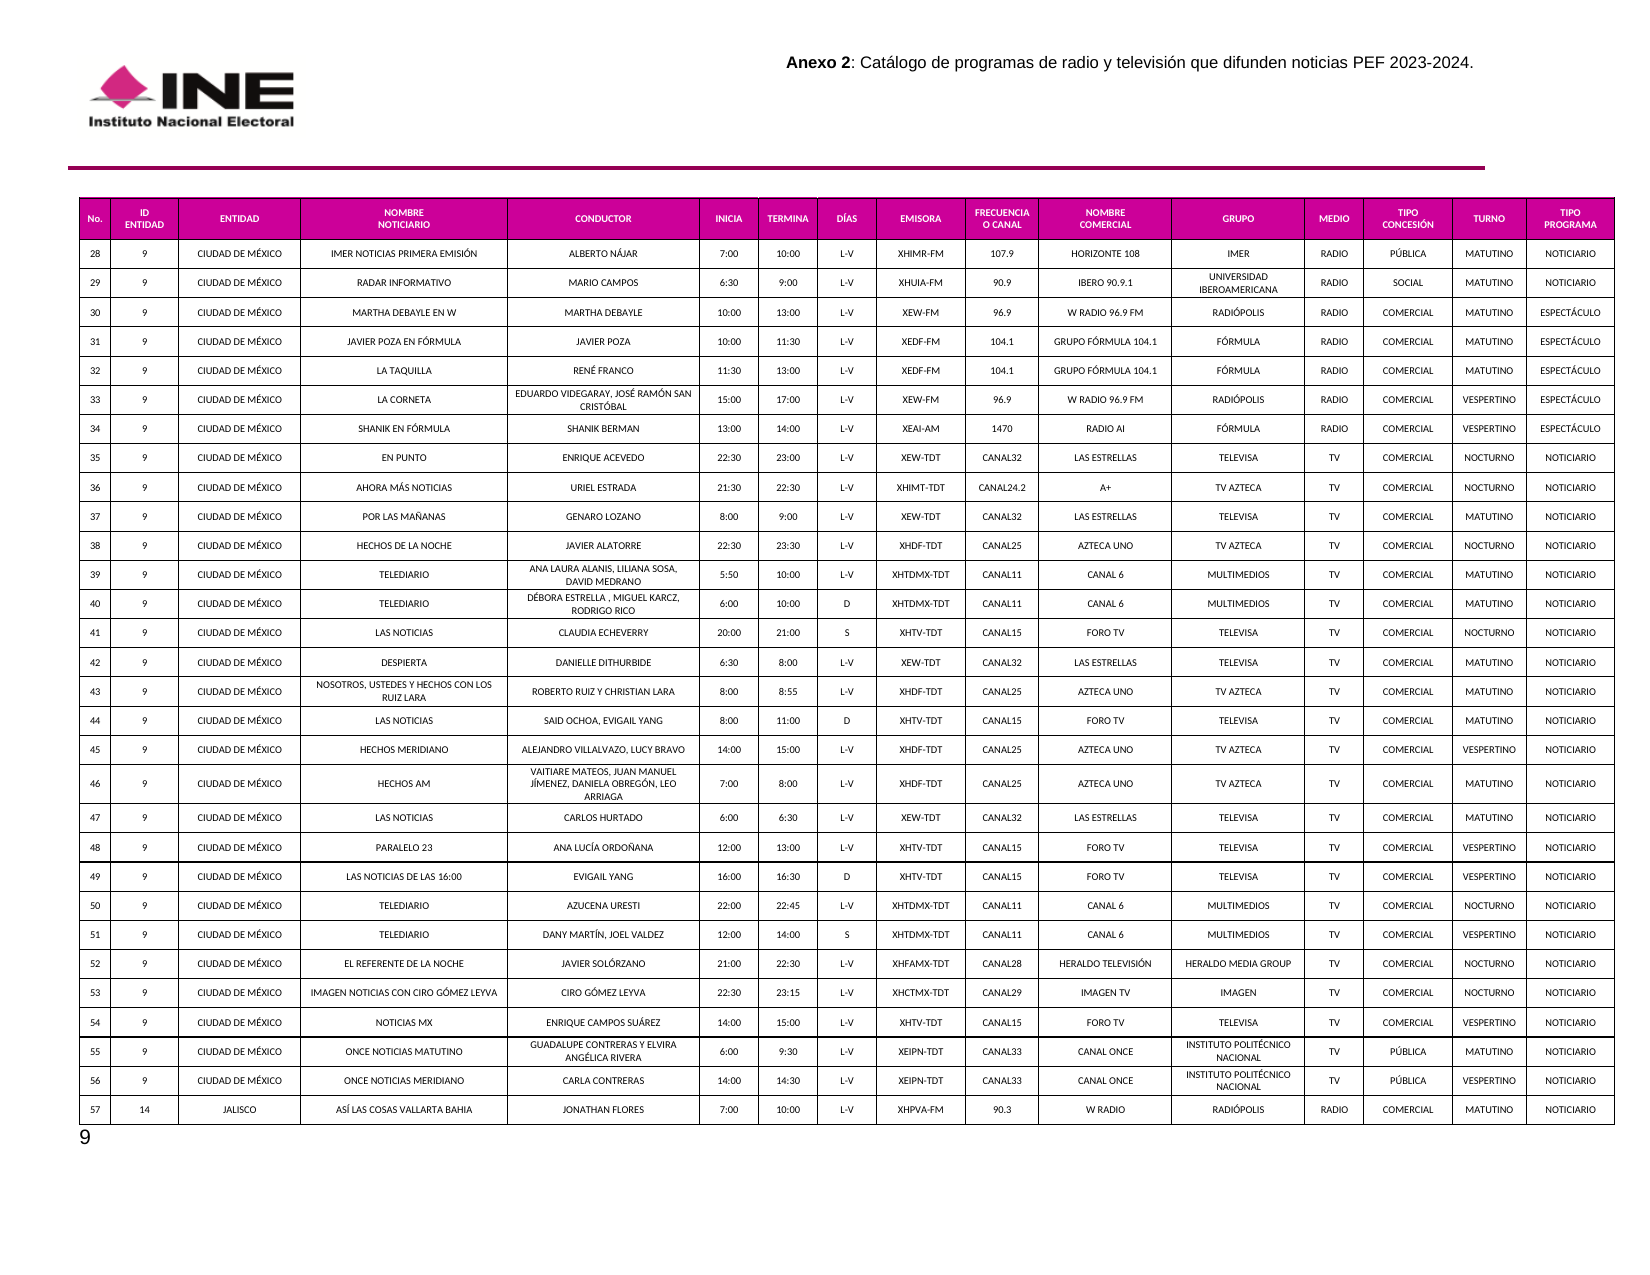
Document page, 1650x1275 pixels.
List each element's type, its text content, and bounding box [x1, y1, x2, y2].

table_cell COMERCIAL [1364, 950, 1452, 978]
table_cell 9 [111, 648, 178, 676]
table_cell 17:00 [759, 386, 817, 414]
table_cell 107.9 [966, 240, 1038, 268]
table_cell NOCTURNO [1453, 979, 1526, 1007]
table_cell TV AZTECA [1172, 473, 1304, 501]
table_cell TV [1305, 532, 1363, 560]
table_cell 9 [111, 269, 178, 297]
table_cell INSTITUTO POLITÉCNICO NACIONAL [1172, 1067, 1304, 1095]
table_cell ESPECTÁCULO [1527, 298, 1614, 326]
table_cell DESPIERTA [301, 648, 507, 676]
table_cell JALISCO [179, 1096, 300, 1124]
table_cell L-V [818, 327, 876, 356]
table_cell IMER NOTICIAS PRIMERA EMISIÓN [301, 240, 507, 268]
table_cell ESPECTÁCULO [1527, 386, 1614, 414]
table_cell 22:30 [759, 950, 817, 978]
table_cell SHANIK EN FÓRMULA [301, 415, 507, 443]
table_cell 9:00 [759, 269, 817, 297]
table_cell L-V [818, 532, 876, 560]
table_cell NOCTURNO [1453, 532, 1526, 560]
table_cell 9 [111, 979, 178, 1007]
table_cell L-V [818, 473, 876, 501]
table_cell TELEVISA [1172, 444, 1304, 472]
table_cell CANAL32 [966, 804, 1038, 832]
table_cell 21:00 [700, 950, 758, 978]
table_cell XEW-TDT [877, 502, 965, 531]
table_cell TV [1305, 648, 1363, 676]
table_cell CANAL25 [966, 677, 1038, 706]
table_cell LAS NOTICIAS DE LAS 16:00 [301, 863, 507, 891]
table_cell 14:00 [759, 921, 817, 949]
table_cell L-V [818, 1008, 876, 1036]
table_cell XHDF-TDT [877, 765, 965, 803]
table_cell COMERCIAL [1364, 590, 1452, 618]
table_cell 51 [80, 921, 110, 949]
table_cell RADIO [1305, 357, 1363, 385]
table_cell 9 [111, 327, 178, 356]
table_cell XHTV-TDT [877, 619, 965, 647]
table_cell CANAL15 [966, 707, 1038, 735]
table_cell TV [1305, 950, 1363, 978]
table_cell 104.1 [966, 327, 1038, 356]
table_cell COMERCIAL [1364, 444, 1452, 472]
table_cell DANIELLE DITHURBIDE [508, 648, 699, 676]
table_cell RADIO [1305, 415, 1363, 443]
table_cell JAVIER ALATORRE [508, 532, 699, 560]
table_cell CIUDAD DE MÉXICO [179, 648, 300, 676]
table_header FRECUENCIA O CANAL [966, 199, 1038, 239]
table_header DÍAS [818, 199, 876, 239]
table_cell NOTICIARIO [1527, 532, 1614, 560]
table_cell 9 [111, 357, 178, 385]
table_cell CIUDAD DE MÉXICO [179, 240, 300, 268]
table_cell XEDF-FM [877, 327, 965, 356]
table_cell 9 [111, 765, 178, 803]
table_cell ANA LAURA ALANIS, LILIANA SOSA, DAVID MEDRANO [508, 561, 699, 589]
table_header INICIA [700, 199, 758, 239]
table_cell CIUDAD DE MÉXICO [179, 707, 300, 735]
table_header TIPO CONCESIÓN [1364, 199, 1452, 239]
table_cell EVIGAIL YANG [508, 863, 699, 891]
table_cell CANAL32 [966, 502, 1038, 531]
table_cell XHTV-TDT [877, 707, 965, 735]
table_cell 9 [111, 1067, 178, 1095]
table_cell NOTICIARIO [1527, 765, 1614, 803]
table_cell JAVIER SOLÓRZANO [508, 950, 699, 978]
table_cell TELEDIARIO [301, 590, 507, 618]
table_cell 9 [111, 619, 178, 647]
table_cell 48 [80, 833, 110, 861]
table_cell NOTICIARIO [1527, 444, 1614, 472]
table_cell CANAL11 [966, 921, 1038, 949]
table_header ENTIDAD [179, 199, 300, 239]
table_cell TV [1305, 1038, 1363, 1066]
table_cell 23:00 [759, 444, 817, 472]
table_cell CANAL ONCE [1039, 1067, 1171, 1095]
table_cell L-V [818, 648, 876, 676]
table_cell AZTECA UNO [1039, 736, 1171, 764]
table_cell CANAL33 [966, 1067, 1038, 1095]
table_cell FORO TV [1039, 863, 1171, 891]
table_cell IMAGEN [1172, 979, 1304, 1007]
table_cell JAVIER POZA EN FÓRMULA [301, 327, 507, 356]
table_cell 39 [80, 561, 110, 589]
table_cell 14:00 [700, 1067, 758, 1095]
table_cell GRUPO FÓRMULA 104.1 [1039, 327, 1171, 356]
table_cell 12:00 [700, 921, 758, 949]
table_cell AZTECA UNO [1039, 765, 1171, 803]
table_cell CIUDAD DE MÉXICO [179, 1038, 300, 1066]
table_cell NOCTURNO [1453, 619, 1526, 647]
table_cell COMERCIAL [1364, 736, 1452, 764]
table_header NOMBRE COMERCIAL [1039, 199, 1171, 239]
table_cell MULTIMEDIOS [1172, 590, 1304, 618]
table_header NOMBRE NOTICIARIO [301, 199, 507, 239]
table_cell IMAGEN NOTICIAS CON CIRO GÓMEZ LEYVA [301, 979, 507, 1007]
table_cell VESPERTINO [1453, 736, 1526, 764]
table_cell 9 [111, 502, 178, 531]
table_cell 5:50 [700, 561, 758, 589]
table_cell 96.9 [966, 386, 1038, 414]
table_cell MATUTINO [1453, 1096, 1526, 1124]
table_cell COMERCIAL [1364, 415, 1452, 443]
table_cell ALEJANDRO VILLALVAZO, LUCY BRAVO [508, 736, 699, 764]
table_cell L-V [818, 833, 876, 861]
table_cell 22:30 [700, 532, 758, 560]
table_cell NOTICIARIO [1527, 1008, 1614, 1036]
table_cell CIUDAD DE MÉXICO [179, 619, 300, 647]
table_header TIPO PROGRAMA [1527, 199, 1614, 239]
table_cell 22:30 [700, 444, 758, 472]
table_cell 9 [111, 473, 178, 501]
table_cell CIUDAD DE MÉXICO [179, 1067, 300, 1095]
table_cell 22:45 [759, 892, 817, 920]
table_cell 9 [111, 532, 178, 560]
table_cell 11:30 [700, 357, 758, 385]
table_cell 31 [80, 327, 110, 356]
table_cell CIUDAD DE MÉXICO [179, 298, 300, 326]
table_cell CANAL 6 [1039, 561, 1171, 589]
table_cell MARTHA DEBAYLE EN W [301, 298, 507, 326]
table_cell S [818, 619, 876, 647]
table_cell 14:00 [700, 1008, 758, 1036]
table_cell 22:00 [700, 892, 758, 920]
table_cell COMERCIAL [1364, 979, 1452, 1007]
table_cell L-V [818, 804, 876, 832]
table_cell CIUDAD DE MÉXICO [179, 532, 300, 560]
table_cell 13:00 [759, 833, 817, 861]
table_cell 46 [80, 765, 110, 803]
table_cell 53 [80, 979, 110, 1007]
table_cell GUADALUPE CONTRERAS Y ELVIRA ANGÉLICA RIVERA [508, 1038, 699, 1066]
table_cell 8:00 [700, 677, 758, 706]
table_cell RADIO AI [1039, 415, 1171, 443]
table_cell RADIO [1305, 327, 1363, 356]
table_cell 9 [111, 833, 178, 861]
table_cell CANAL32 [966, 648, 1038, 676]
table_cell HORIZONTE 108 [1039, 240, 1171, 268]
table_cell COMERCIAL [1364, 1096, 1452, 1124]
table_cell NOTICIARIO [1527, 677, 1614, 706]
table_cell XEW-TDT [877, 648, 965, 676]
table_cell CIUDAD DE MÉXICO [179, 357, 300, 385]
table_cell CIUDAD DE MÉXICO [179, 863, 300, 891]
table_cell TV [1305, 736, 1363, 764]
table_cell 10:00 [700, 327, 758, 356]
table_cell LAS NOTICIAS [301, 707, 507, 735]
table_cell L-V [818, 357, 876, 385]
table_cell 15:00 [759, 736, 817, 764]
table_cell CANAL 6 [1039, 590, 1171, 618]
table_cell 9 [111, 950, 178, 978]
table_cell RADIO [1305, 386, 1363, 414]
table_cell MATUTINO [1453, 298, 1526, 326]
table_cell L-V [818, 298, 876, 326]
table_cell 40 [80, 590, 110, 618]
table_cell 37 [80, 502, 110, 531]
table_cell ESPECTÁCULO [1527, 415, 1614, 443]
table_cell NOTICIARIO [1527, 736, 1614, 764]
table_cell PÚBLICA [1364, 240, 1452, 268]
table_cell COMERCIAL [1364, 892, 1452, 920]
table_cell FORO TV [1039, 1008, 1171, 1036]
table_cell COMERCIAL [1364, 833, 1452, 861]
table_cell CIRO GÓMEZ LEYVA [508, 979, 699, 1007]
table_cell TELEVISA [1172, 1008, 1304, 1036]
table_cell XEW-TDT [877, 444, 965, 472]
table_cell 28 [80, 240, 110, 268]
table_cell TELEVISA [1172, 804, 1304, 832]
table_cell TV [1305, 707, 1363, 735]
table_cell MATUTINO [1453, 561, 1526, 589]
table_cell L-V [818, 979, 876, 1007]
table_cell MULTIMEDIOS [1172, 561, 1304, 589]
table_cell ONCE NOTICIAS MERIDIANO [301, 1067, 507, 1095]
table_cell L-V [818, 561, 876, 589]
table_cell COMERCIAL [1364, 386, 1452, 414]
table_cell XHTDMX-TDT [877, 561, 965, 589]
table_cell GENARO LOZANO [508, 502, 699, 531]
table_cell 9 [111, 415, 178, 443]
table_cell L-V [818, 892, 876, 920]
table_cell NOTICIARIO [1527, 833, 1614, 861]
table_cell AZTECA UNO [1039, 677, 1171, 706]
table_cell TV AZTECA [1172, 765, 1304, 803]
table_cell COMERCIAL [1364, 648, 1452, 676]
table_cell CANAL25 [966, 736, 1038, 764]
table_cell LA TAQUILLA [301, 357, 507, 385]
table_cell XHDF-TDT [877, 532, 965, 560]
table_cell 13:00 [700, 415, 758, 443]
table_cell 42 [80, 648, 110, 676]
table_cell 20:00 [700, 619, 758, 647]
table_cell W RADIO 96.9 FM [1039, 386, 1171, 414]
table_cell CIUDAD DE MÉXICO [179, 736, 300, 764]
table_cell 21:00 [759, 619, 817, 647]
table_cell XHTV-TDT [877, 833, 965, 861]
table_cell TV AZTECA [1172, 677, 1304, 706]
table_cell INSTITUTO POLITÉCNICO NACIONAL [1172, 1038, 1304, 1066]
table_cell TV [1305, 619, 1363, 647]
table_cell CIUDAD DE MÉXICO [179, 590, 300, 618]
table_cell NOTICIARIO [1527, 269, 1614, 297]
table_cell 8:00 [759, 648, 817, 676]
table_cell CIUDAD DE MÉXICO [179, 502, 300, 531]
table_cell ENRIQUE CAMPOS SUÁREZ [508, 1008, 699, 1036]
table_cell TV [1305, 892, 1363, 920]
table_cell 8:00 [759, 765, 817, 803]
table_cell MATUTINO [1453, 269, 1526, 297]
table_cell XHFAMX-TDT [877, 950, 965, 978]
table_cell S [818, 921, 876, 949]
table_cell COMERCIAL [1364, 804, 1452, 832]
table_cell LAS ESTRELLAS [1039, 804, 1171, 832]
table_cell MATUTINO [1453, 707, 1526, 735]
table_cell 14:00 [700, 736, 758, 764]
table_cell XHIMT-TDT [877, 473, 965, 501]
table_cell MARIO CAMPOS [508, 269, 699, 297]
table_cell 43 [80, 677, 110, 706]
table_cell 33 [80, 386, 110, 414]
table_cell XEIPN-TDT [877, 1067, 965, 1095]
table_cell COMERCIAL [1364, 561, 1452, 589]
table_cell TV [1305, 804, 1363, 832]
table_cell L-V [818, 444, 876, 472]
table_cell MATUTINO [1453, 590, 1526, 618]
table_cell NOTICIARIO [1527, 1096, 1614, 1124]
table_cell 22:30 [759, 473, 817, 501]
table_cell 9 [111, 298, 178, 326]
table_cell JAVIER POZA [508, 327, 699, 356]
table_cell NOTICIAS MX [301, 1008, 507, 1036]
table_cell MULTIMEDIOS [1172, 921, 1304, 949]
table_cell COMERCIAL [1364, 532, 1452, 560]
table_cell EL REFERENTE DE LA NOCHE [301, 950, 507, 978]
table_cell SOCIAL [1364, 269, 1452, 297]
table_cell ALBERTO NÁJAR [508, 240, 699, 268]
table_cell 6:30 [700, 269, 758, 297]
table_cell 90.9 [966, 269, 1038, 297]
table_cell TELEVISA [1172, 833, 1304, 861]
table_cell ESPECTÁCULO [1527, 327, 1614, 356]
table_cell JONATHAN FLORES [508, 1096, 699, 1124]
table_cell CIUDAD DE MÉXICO [179, 1008, 300, 1036]
table_cell CIUDAD DE MÉXICO [179, 677, 300, 706]
table_cell 32 [80, 357, 110, 385]
table_cell 9:30 [759, 1038, 817, 1066]
table_cell MATUTINO [1453, 357, 1526, 385]
table_cell COMERCIAL [1364, 357, 1452, 385]
table_cell 6:00 [700, 590, 758, 618]
table_cell HECHOS DE LA NOCHE [301, 532, 507, 560]
table_cell TV [1305, 765, 1363, 803]
table_cell ESPECTÁCULO [1527, 357, 1614, 385]
table_cell CIUDAD DE MÉXICO [179, 833, 300, 861]
table_cell 9 [111, 1038, 178, 1066]
table_cell 57 [80, 1096, 110, 1124]
table_cell EDUARDO VIDEGARAY, JOSÉ RAMÓN SAN CRISTÓBAL [508, 386, 699, 414]
table_cell TV [1305, 473, 1363, 501]
table_cell POR LAS MAÑANAS [301, 502, 507, 531]
table_cell 9 [111, 863, 178, 891]
table_cell XEW-FM [877, 386, 965, 414]
table_cell D [818, 707, 876, 735]
table_cell 8:55 [759, 677, 817, 706]
table_cell 11:30 [759, 327, 817, 356]
table_cell AHORA MÁS NOTICIAS [301, 473, 507, 501]
table_cell TELEVISA [1172, 707, 1304, 735]
table_cell XHPVA-FM [877, 1096, 965, 1124]
table_cell LAS ESTRELLAS [1039, 502, 1171, 531]
table_cell CIUDAD DE MÉXICO [179, 444, 300, 472]
table_cell 9 [111, 240, 178, 268]
table_cell CANAL11 [966, 892, 1038, 920]
table_cell SHANIK BERMAN [508, 415, 699, 443]
table_cell LAS ESTRELLAS [1039, 648, 1171, 676]
table_cell L-V [818, 386, 876, 414]
table_cell UNIVERSIDAD IBEROAMERICANA [1172, 269, 1304, 297]
table_header GRUPO [1172, 199, 1304, 239]
table_cell VESPERTINO [1453, 1008, 1526, 1036]
table_cell NOTICIARIO [1527, 590, 1614, 618]
table_cell 8:00 [700, 502, 758, 531]
table_cell 15:00 [700, 386, 758, 414]
table_header TURNO [1453, 199, 1526, 239]
table_cell 29 [80, 269, 110, 297]
table_cell L-V [818, 736, 876, 764]
table_cell MATUTINO [1453, 240, 1526, 268]
table_cell XHTV-TDT [877, 1008, 965, 1036]
table_cell COMERCIAL [1364, 677, 1452, 706]
table_header No. [80, 199, 110, 239]
table_cell VESPERTINO [1453, 921, 1526, 949]
table_cell CIUDAD DE MÉXICO [179, 950, 300, 978]
table_cell 104.1 [966, 357, 1038, 385]
table_cell NOTICIARIO [1527, 1038, 1614, 1066]
table_cell XEAI-AM [877, 415, 965, 443]
table_cell CANAL25 [966, 765, 1038, 803]
table_cell RADIO [1305, 269, 1363, 297]
table_cell LA CORNETA [301, 386, 507, 414]
table_cell TV [1305, 833, 1363, 861]
table_cell MATUTINO [1453, 765, 1526, 803]
table_cell L-V [818, 415, 876, 443]
table_cell CANAL 6 [1039, 921, 1171, 949]
table_cell COMERCIAL [1364, 473, 1452, 501]
table_cell CANAL11 [966, 561, 1038, 589]
table_cell COMERCIAL [1364, 619, 1452, 647]
table_cell XHDF-TDT [877, 677, 965, 706]
table_cell 1470 [966, 415, 1038, 443]
table_cell 55 [80, 1038, 110, 1066]
table_cell 9 [111, 921, 178, 949]
table_cell XHTDMX-TDT [877, 892, 965, 920]
table_cell XEDF-FM [877, 357, 965, 385]
table_cell VESPERTINO [1453, 415, 1526, 443]
table_cell AZTECA UNO [1039, 532, 1171, 560]
table_cell CANAL15 [966, 833, 1038, 861]
table_cell RADIO [1305, 1096, 1363, 1124]
picture [77, 55, 306, 138]
table_cell MATUTINO [1453, 502, 1526, 531]
table_cell 9 [111, 892, 178, 920]
table_cell 10:00 [759, 240, 817, 268]
table_cell 36 [80, 473, 110, 501]
table_cell 14 [111, 1096, 178, 1124]
table_cell A+ [1039, 473, 1171, 501]
table_cell 15:00 [759, 1008, 817, 1036]
table_cell COMERCIAL [1364, 327, 1452, 356]
table_cell 16:00 [700, 863, 758, 891]
table_cell XEIPN-TDT [877, 1038, 965, 1066]
table_cell 6:00 [700, 1038, 758, 1066]
table_cell 10:00 [700, 298, 758, 326]
table_cell 50 [80, 892, 110, 920]
table_cell MATUTINO [1453, 677, 1526, 706]
table_cell MATUTINO [1453, 327, 1526, 356]
table_cell PARALELO 23 [301, 833, 507, 861]
table_cell 9 [111, 444, 178, 472]
table_cell COMERCIAL [1364, 921, 1452, 949]
table_cell TV [1305, 863, 1363, 891]
table_cell 21:30 [700, 473, 758, 501]
table_cell 45 [80, 736, 110, 764]
table_cell VESPERTINO [1453, 833, 1526, 861]
table_cell CANAL28 [966, 950, 1038, 978]
table_cell TV [1305, 502, 1363, 531]
table_cell CIUDAD DE MÉXICO [179, 473, 300, 501]
table_cell 6:00 [700, 804, 758, 832]
table_cell NOTICIARIO [1527, 950, 1614, 978]
table_cell PÚBLICA [1364, 1038, 1452, 1066]
table_cell TELEVISA [1172, 502, 1304, 531]
table_cell NOCTURNO [1453, 950, 1526, 978]
table_cell L-V [818, 1067, 876, 1095]
table_cell PÚBLICA [1364, 1067, 1452, 1095]
table_cell NOTICIARIO [1527, 979, 1614, 1007]
table_cell 41 [80, 619, 110, 647]
table_cell COMERCIAL [1364, 863, 1452, 891]
table_cell CANAL ONCE [1039, 1038, 1171, 1066]
table_cell NOCTURNO [1453, 473, 1526, 501]
table_cell 16:30 [759, 863, 817, 891]
table_cell CIUDAD DE MÉXICO [179, 561, 300, 589]
table_cell XHUIA-FM [877, 269, 965, 297]
table_cell CARLA CONTRERAS [508, 1067, 699, 1095]
table_cell NOTICIARIO [1527, 804, 1614, 832]
table_header TERMINA [759, 199, 817, 239]
table_cell TELEVISA [1172, 648, 1304, 676]
table_cell 9 [111, 386, 178, 414]
table_cell EN PUNTO [301, 444, 507, 472]
table_cell ANA LUCÍA ORDOÑANA [508, 833, 699, 861]
table_cell XHCTMX-TDT [877, 979, 965, 1007]
table_cell IBERO 90.9.1 [1039, 269, 1171, 297]
table_cell L-V [818, 677, 876, 706]
table_cell AZUCENA URESTI [508, 892, 699, 920]
table_cell CIUDAD DE MÉXICO [179, 269, 300, 297]
table_cell ONCE NOTICIAS MATUTINO [301, 1038, 507, 1066]
table_cell L-V [818, 269, 876, 297]
table_cell NOTICIARIO [1527, 648, 1614, 676]
table_cell TELEDIARIO [301, 921, 507, 949]
table_cell XHDF-TDT [877, 736, 965, 764]
table_cell CIUDAD DE MÉXICO [179, 327, 300, 356]
table_cell NOTICIARIO [1527, 473, 1614, 501]
table_cell VESPERTINO [1453, 386, 1526, 414]
table_cell FÓRMULA [1172, 415, 1304, 443]
table_cell NOTICIARIO [1527, 561, 1614, 589]
table_cell GRUPO FÓRMULA 104.1 [1039, 357, 1171, 385]
table_cell TELEVISA [1172, 619, 1304, 647]
table_cell COMERCIAL [1364, 298, 1452, 326]
table_cell MATUTINO [1453, 1038, 1526, 1066]
table_cell NOTICIARIO [1527, 619, 1614, 647]
table_cell 9 [111, 736, 178, 764]
table_cell CANAL15 [966, 619, 1038, 647]
table_cell L-V [818, 1038, 876, 1066]
table_cell 7:00 [700, 240, 758, 268]
table_cell CIUDAD DE MÉXICO [179, 804, 300, 832]
table_cell XHTV-TDT [877, 863, 965, 891]
table_cell VESPERTINO [1453, 1067, 1526, 1095]
table_cell 22:30 [700, 979, 758, 1007]
table_cell L-V [818, 502, 876, 531]
table_cell MULTIMEDIOS [1172, 892, 1304, 920]
table_cell RADIÓPOLIS [1172, 298, 1304, 326]
table_cell 7:00 [700, 765, 758, 803]
table_cell MATUTINO [1453, 804, 1526, 832]
table_cell CIUDAD DE MÉXICO [179, 921, 300, 949]
table_cell RENÉ FRANCO [508, 357, 699, 385]
table_cell 52 [80, 950, 110, 978]
table_cell FORO TV [1039, 707, 1171, 735]
table_cell TV [1305, 979, 1363, 1007]
table_cell TV [1305, 590, 1363, 618]
table_cell 6:30 [700, 648, 758, 676]
table_cell VESPERTINO [1453, 863, 1526, 891]
table_header EMISORA [877, 199, 965, 239]
table_cell DÉBORA ESTRELLA , MIGUEL KARCZ, RODRIGO RICO [508, 590, 699, 618]
table_cell FÓRMULA [1172, 357, 1304, 385]
table_cell CANAL24.2 [966, 473, 1038, 501]
table_cell LAS NOTICIAS [301, 619, 507, 647]
table_cell TELEVISA [1172, 863, 1304, 891]
table_cell W RADIO 96.9 FM [1039, 298, 1171, 326]
table_cell COMERCIAL [1364, 1008, 1452, 1036]
table_cell TV [1305, 1067, 1363, 1095]
table_cell RADIO [1305, 298, 1363, 326]
table_cell 9 [111, 707, 178, 735]
table_cell LAS NOTICIAS [301, 804, 507, 832]
table_cell XHTDMX-TDT [877, 921, 965, 949]
table_cell 9:00 [759, 502, 817, 531]
table_cell 49 [80, 863, 110, 891]
table_header ID ENTIDAD [111, 199, 178, 239]
table_cell SAID OCHOA, EVIGAIL YANG [508, 707, 699, 735]
table_cell CANAL25 [966, 532, 1038, 560]
table_cell 96.9 [966, 298, 1038, 326]
table_cell CANAL29 [966, 979, 1038, 1007]
table_cell L-V [818, 240, 876, 268]
table_cell XHIMR-FM [877, 240, 965, 268]
table_cell TV [1305, 1008, 1363, 1036]
table_cell HERALDO MEDIA GROUP [1172, 950, 1304, 978]
table_cell NOCTURNO [1453, 444, 1526, 472]
table_cell NOTICIARIO [1527, 240, 1614, 268]
table_cell CIUDAD DE MÉXICO [179, 415, 300, 443]
table_cell XHTDMX-TDT [877, 590, 965, 618]
table_cell TV [1305, 444, 1363, 472]
table_cell TV [1305, 921, 1363, 949]
table_cell HECHOS AM [301, 765, 507, 803]
table_cell 14:00 [759, 415, 817, 443]
table_cell TV AZTECA [1172, 736, 1304, 764]
table_header MEDIO [1305, 199, 1363, 239]
table_cell 9 [111, 561, 178, 589]
table_cell MATUTINO [1453, 648, 1526, 676]
table_cell CLAUDIA ECHEVERRY [508, 619, 699, 647]
table_cell FORO TV [1039, 619, 1171, 647]
table_cell 47 [80, 804, 110, 832]
table_cell D [818, 590, 876, 618]
table_cell CIUDAD DE MÉXICO [179, 979, 300, 1007]
table_cell ROBERTO RUIZ Y CHRISTIAN LARA [508, 677, 699, 706]
table_cell 11:00 [759, 707, 817, 735]
table_cell CARLOS HURTADO [508, 804, 699, 832]
table_cell 10:00 [759, 1096, 817, 1124]
table_cell TELEDIARIO [301, 561, 507, 589]
table_cell URIEL ESTRADA [508, 473, 699, 501]
table_cell 6:30 [759, 804, 817, 832]
table_cell 8:00 [700, 707, 758, 735]
table_cell NOTICIARIO [1527, 892, 1614, 920]
table_header CONDUCTOR [508, 199, 699, 239]
table_cell RADIO [1305, 240, 1363, 268]
table_cell TV [1305, 561, 1363, 589]
table_cell 9 [111, 1008, 178, 1036]
table_cell 23:30 [759, 532, 817, 560]
table_cell CANAL15 [966, 1008, 1038, 1036]
table_cell NOCTURNO [1453, 892, 1526, 920]
table_cell 54 [80, 1008, 110, 1036]
table_cell VAITIARE MATEOS, JUAN MANUEL JÍMENEZ, DANIELA OBREGÓN, LEO ARRIAGA [508, 765, 699, 803]
table_cell L-V [818, 765, 876, 803]
table_cell XEW-TDT [877, 804, 965, 832]
table_cell RADAR INFORMATIVO [301, 269, 507, 297]
table_cell 35 [80, 444, 110, 472]
table_cell TELEDIARIO [301, 892, 507, 920]
table_cell CIUDAD DE MÉXICO [179, 892, 300, 920]
table_cell MARTHA DEBAYLE [508, 298, 699, 326]
table_cell ASÍ LAS COSAS VALLARTA BAHIA [301, 1096, 507, 1124]
table_cell 56 [80, 1067, 110, 1095]
table_cell 12:00 [700, 833, 758, 861]
table_cell RADIÓPOLIS [1172, 1096, 1304, 1124]
table_cell ENRIQUE ACEVEDO [508, 444, 699, 472]
table_cell 44 [80, 707, 110, 735]
table_cell 9 [111, 590, 178, 618]
table_cell L-V [818, 950, 876, 978]
table_cell NOTICIARIO [1527, 502, 1614, 531]
table_cell 34 [80, 415, 110, 443]
table_cell HERALDO TELEVISIÓN [1039, 950, 1171, 978]
table_cell 90.3 [966, 1096, 1038, 1124]
table_cell 10:00 [759, 561, 817, 589]
table_cell CANAL 6 [1039, 892, 1171, 920]
table_cell DANY MARTÍN, JOEL VALDEZ [508, 921, 699, 949]
table_cell 13:00 [759, 357, 817, 385]
table_cell 9 [111, 804, 178, 832]
table_cell 10:00 [759, 590, 817, 618]
table_cell CIUDAD DE MÉXICO [179, 765, 300, 803]
table_cell COMERCIAL [1364, 502, 1452, 531]
table_cell FORO TV [1039, 833, 1171, 861]
table_cell CIUDAD DE MÉXICO [179, 386, 300, 414]
table_cell NOTICIARIO [1527, 1067, 1614, 1095]
table_cell CANAL32 [966, 444, 1038, 472]
table_cell CANAL33 [966, 1038, 1038, 1066]
table_cell IMER [1172, 240, 1304, 268]
table_cell TV AZTECA [1172, 532, 1304, 560]
table_cell 38 [80, 532, 110, 560]
table_cell NOSOTROS, USTEDES Y HECHOS CON LOS RUIZ LARA [301, 677, 507, 706]
table_cell RADIÓPOLIS [1172, 386, 1304, 414]
table_cell NOTICIARIO [1527, 863, 1614, 891]
table_cell D [818, 863, 876, 891]
table_cell NOTICIARIO [1527, 921, 1614, 949]
table_cell LAS ESTRELLAS [1039, 444, 1171, 472]
table_cell CANAL15 [966, 863, 1038, 891]
table_cell COMERCIAL [1364, 765, 1452, 803]
table_cell W RADIO [1039, 1096, 1171, 1124]
table_cell FÓRMULA [1172, 327, 1304, 356]
table_cell HECHOS MERIDIANO [301, 736, 507, 764]
table_cell 23:15 [759, 979, 817, 1007]
table_cell CANAL11 [966, 590, 1038, 618]
table_cell L-V [818, 1096, 876, 1124]
table_cell 7:00 [700, 1096, 758, 1124]
table_cell 9 [111, 677, 178, 706]
table_cell 13:00 [759, 298, 817, 326]
table_cell COMERCIAL [1364, 707, 1452, 735]
table_cell NOTICIARIO [1527, 707, 1614, 735]
table_cell XEW-FM [877, 298, 965, 326]
table_cell TV [1305, 677, 1363, 706]
table_cell IMAGEN TV [1039, 979, 1171, 1007]
table_cell 30 [80, 298, 110, 326]
table_cell 14:30 [759, 1067, 817, 1095]
